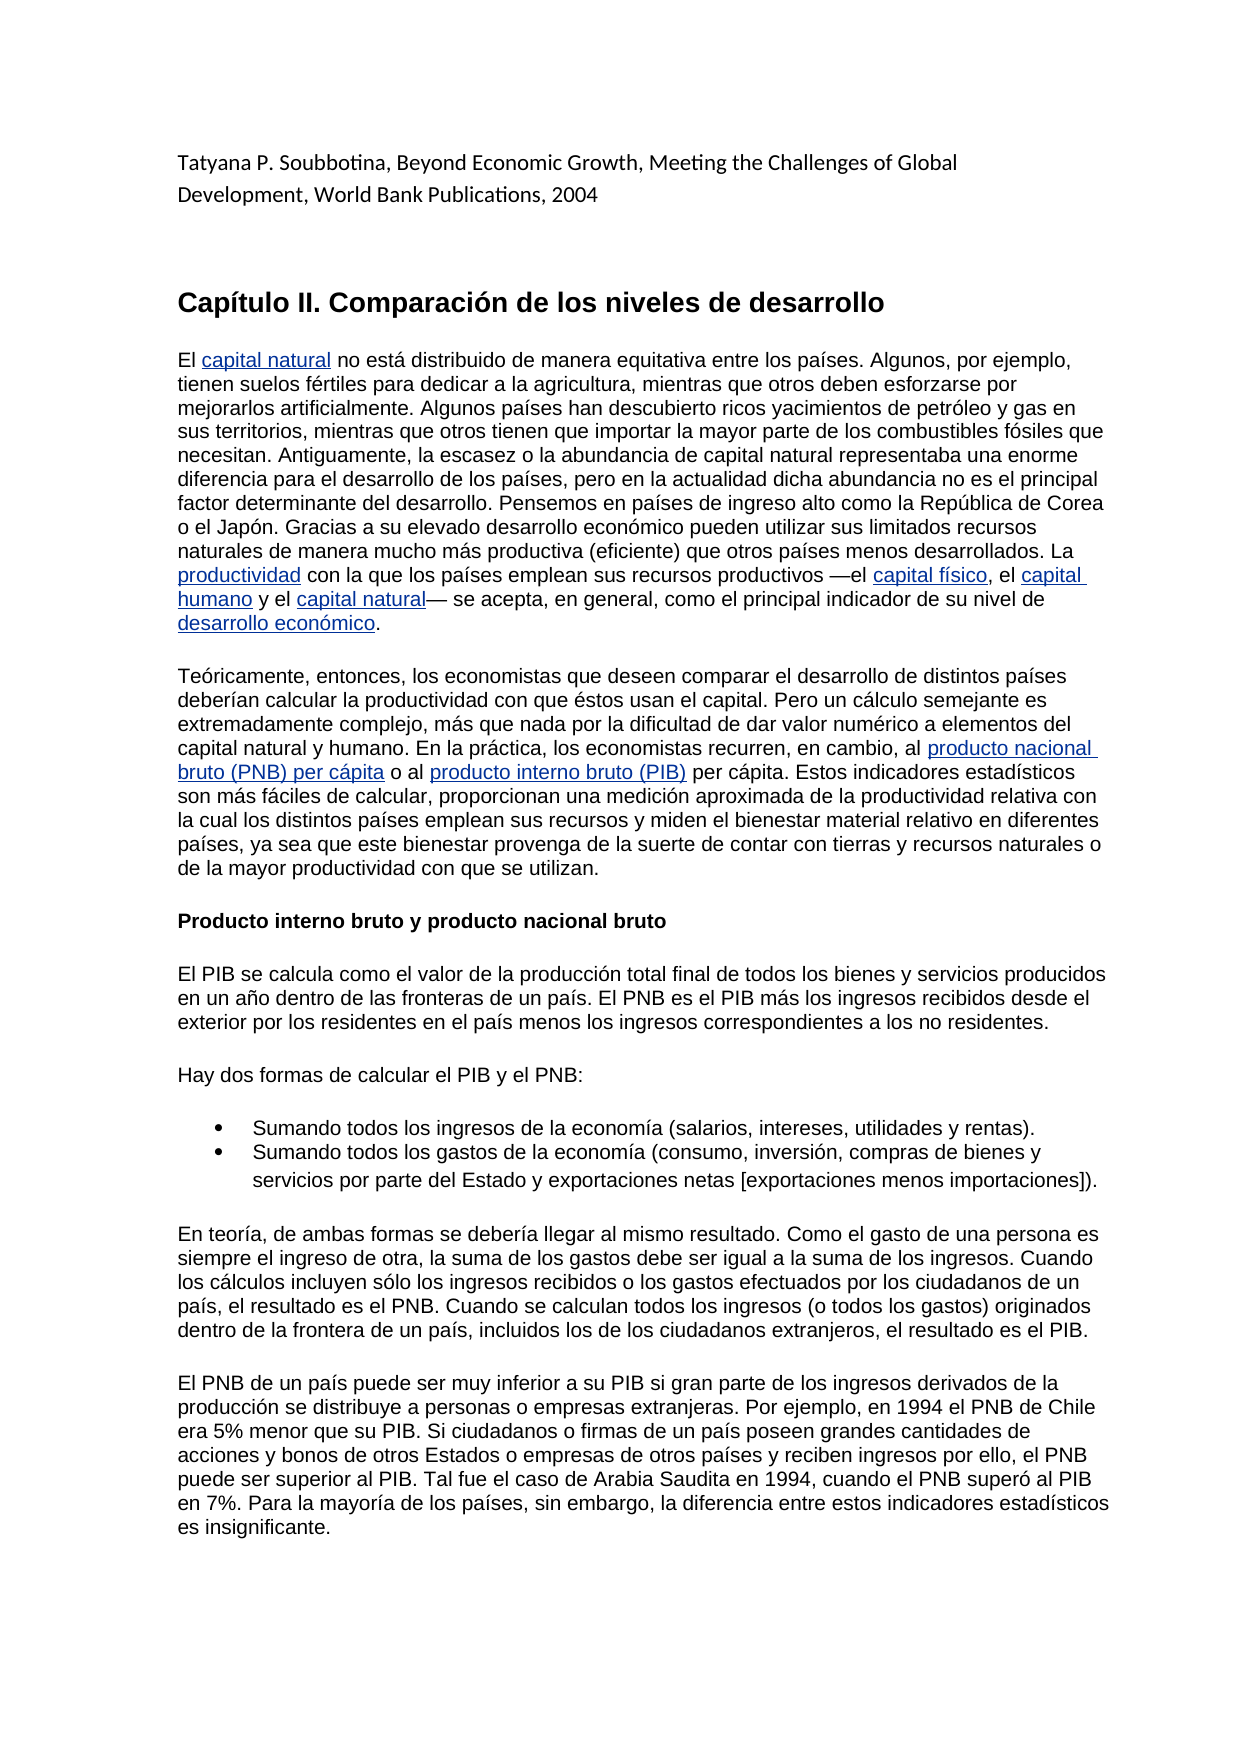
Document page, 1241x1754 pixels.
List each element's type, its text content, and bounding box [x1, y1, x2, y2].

text Tatyana P. Soubbotina, Beyond Economic Growth, Meeting the Challenges of Global Development, World Bank Publications, 2004 [177, 148, 1063, 208]
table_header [177, 286, 1115, 1592]
